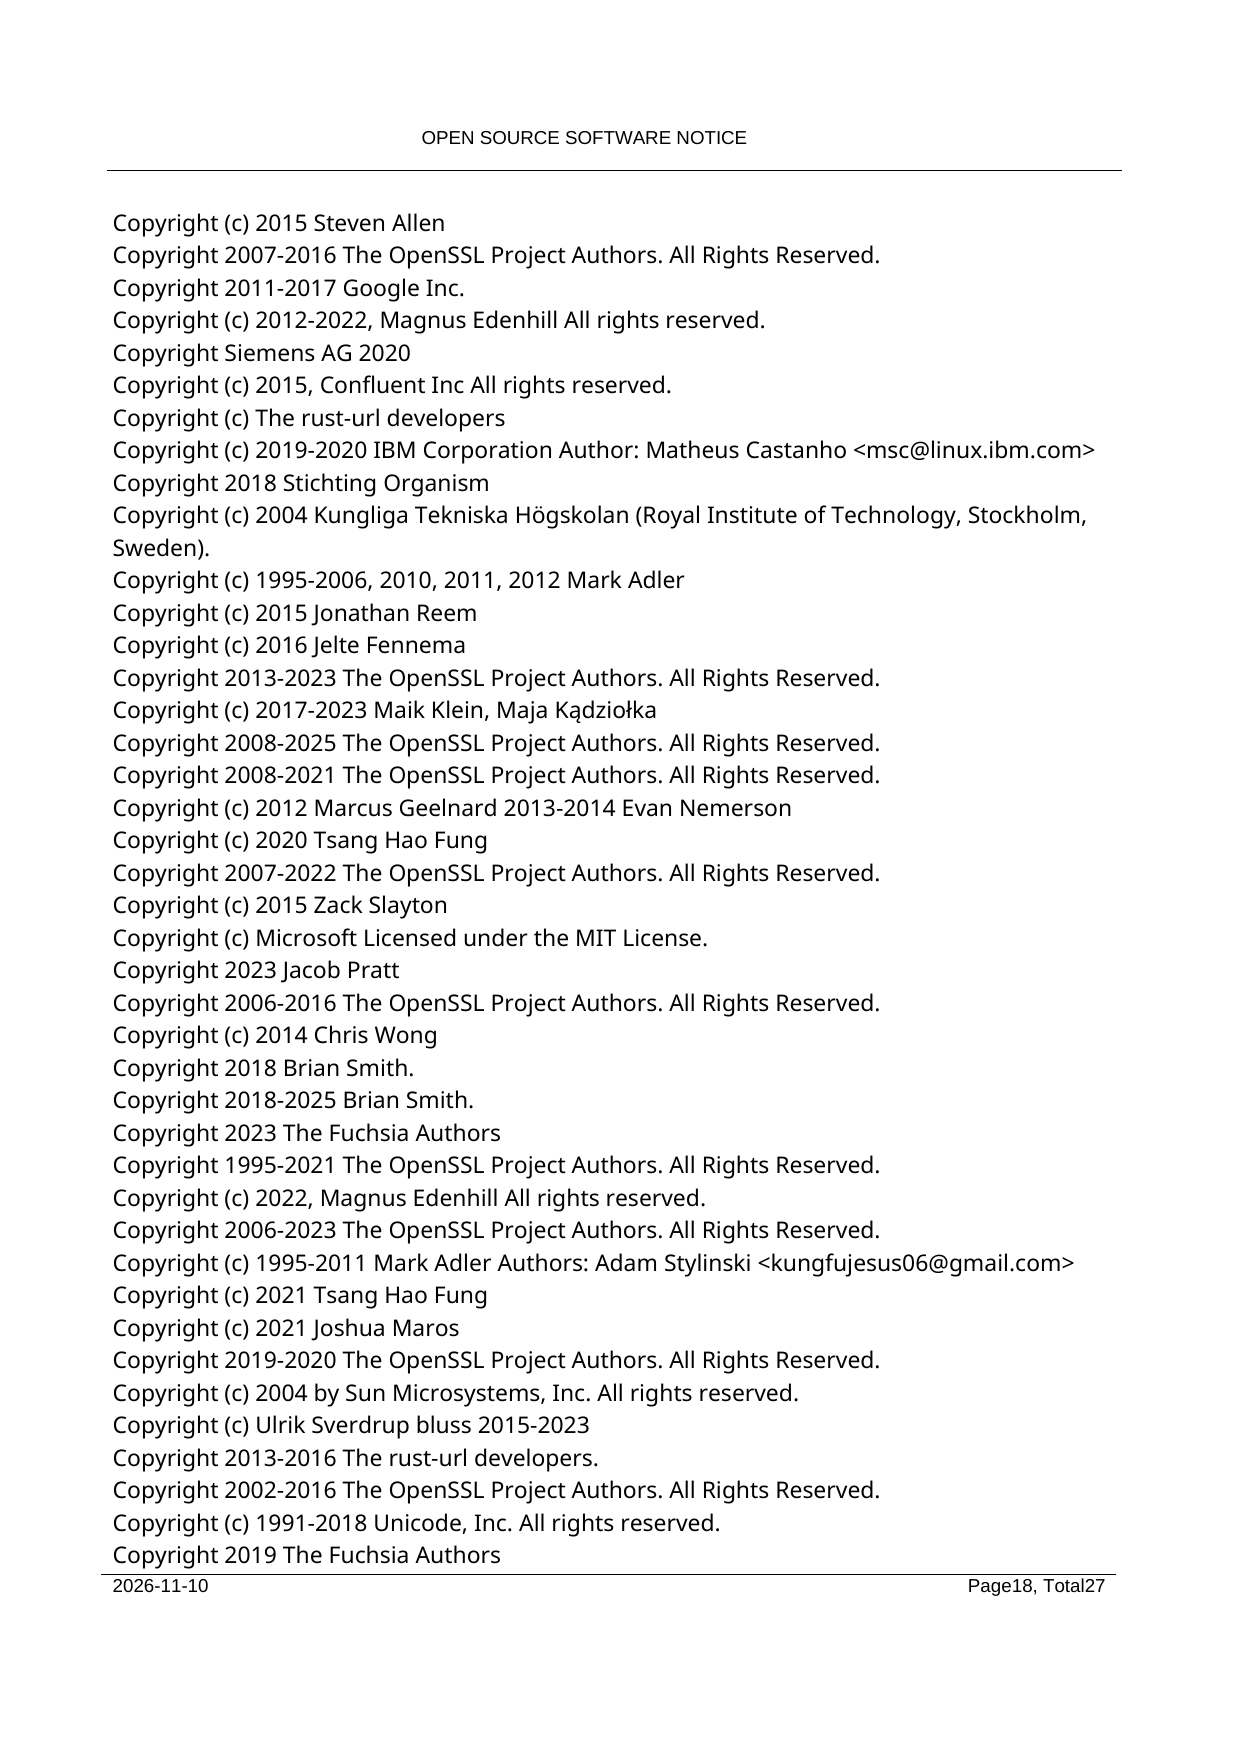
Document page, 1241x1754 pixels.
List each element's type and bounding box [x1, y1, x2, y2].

text [112, 206, 1128, 1571]
